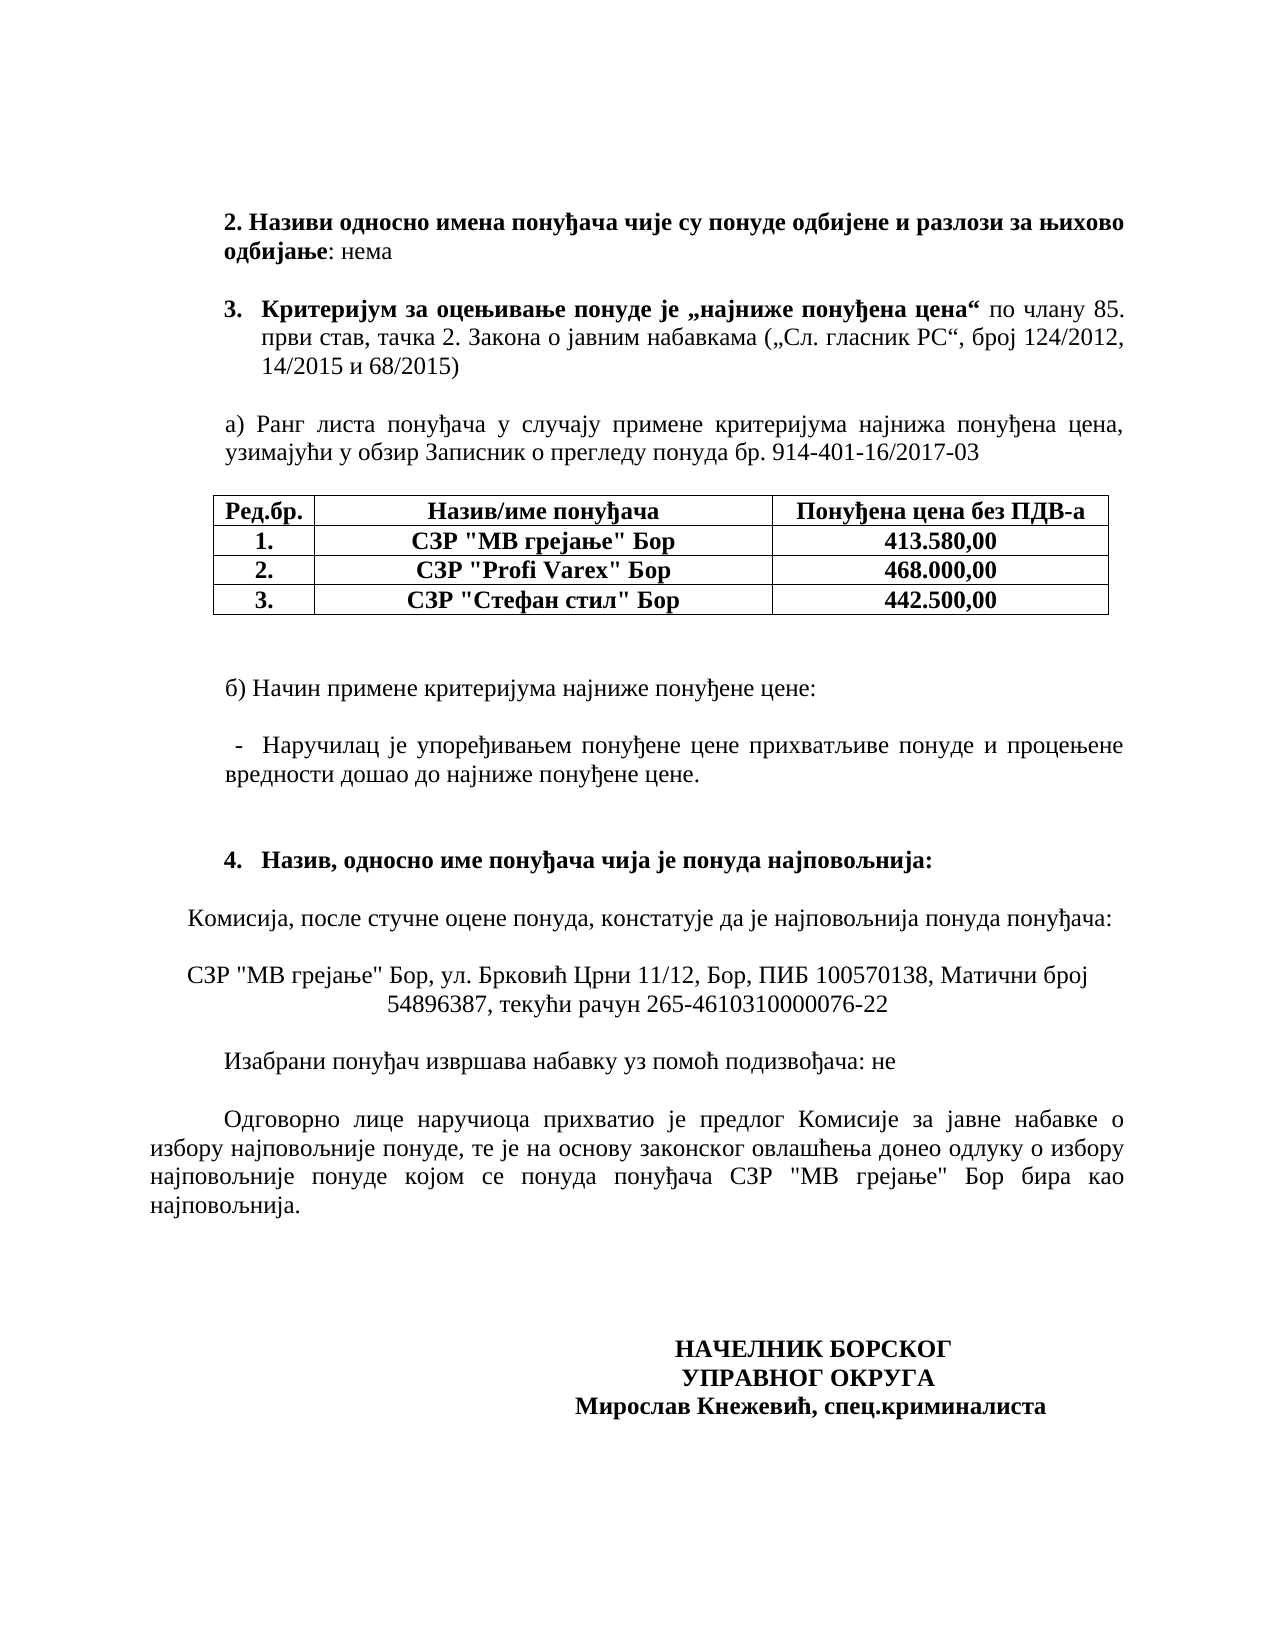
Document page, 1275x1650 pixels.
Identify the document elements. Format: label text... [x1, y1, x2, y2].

text - Наручилац је упоређивањем понуђене цене прихватљиве понуде и процењене вредности дошао до најниже понуђене цене. [225, 730, 1125, 788]
table_cell 442.500,00 [773, 585, 1108, 614]
text а) Ранг листа понуђача у случају примене критеријума најнижа понуђена цена, узимајући у обзир Записник о прегледу понуда бр. 914-401-16/2017-03 [225, 409, 1125, 466]
text Одговорно лице наручиоца прихватио је предлог Комисије за јавне набавке о избору најповољније понуде, те је на основу законског овлашћења донео одлуку о избору најповољније понуде којом се понуда понуђача СЗР "МВ грејање" Бор бира као најповољнија. [150, 1104, 1125, 1219]
text СЗР "МВ грејање" Бор, ул. Брковић Црни 11/12, Бор, ПИБ 100570138, Матични број 54896387, текући рачун 265-4610310000076-22 [150, 960, 1125, 1018]
list Критеријум за оцењивање понуде је „најниже понуђена цена“ по члану 85. први став, тачка 2. Закона о јавним набавкама („Сл. гласник РС“, број 124/2012, 14/2015 и 68/2015) [224, 294, 1125, 380]
table_header Понуђена цена без ПДВ-а [773, 496, 1108, 525]
text НАЧЕЛНИК БОРСКОГ [150, 1334, 1125, 1363]
text 2. Називи односно имена понуђача чије су понуде одбијене и разлози за њихово одбијање: нема [224, 207, 1125, 265]
table_cell 2. [214, 556, 314, 584]
table_header Назив/име понуђача [315, 496, 772, 525]
table_cell СЗР "Profi Varex" Бор [315, 556, 772, 584]
text Комисија, после стучне оцене понуда, констатује да је најповољнија понуда понуђача: [150, 903, 1125, 931]
table_cell СЗР "МВ грејање" Бор [315, 526, 772, 554]
table_cell 1. [214, 526, 314, 554]
text б) Начин примене критеријума најниже понуђене цене: [225, 673, 1125, 701]
table_header Ред.бр. [214, 496, 314, 525]
table_cell 3. [214, 585, 314, 614]
text УПРАВНОГ ОКРУГА [150, 1363, 1125, 1391]
table_cell 413.580,00 [773, 526, 1108, 554]
text Изабрани понуђач извршава набавку уз помоћ подизвођача: не [150, 1046, 1125, 1075]
table_cell СЗР "Стефан стил" Бор [315, 585, 772, 614]
table_cell 468.000,00 [773, 556, 1108, 584]
text Мирослав Кнежевић, спец.криминалиста [150, 1391, 1125, 1420]
list Назив, односно име понуђача чија је понуда најповољнија: [224, 845, 1125, 874]
